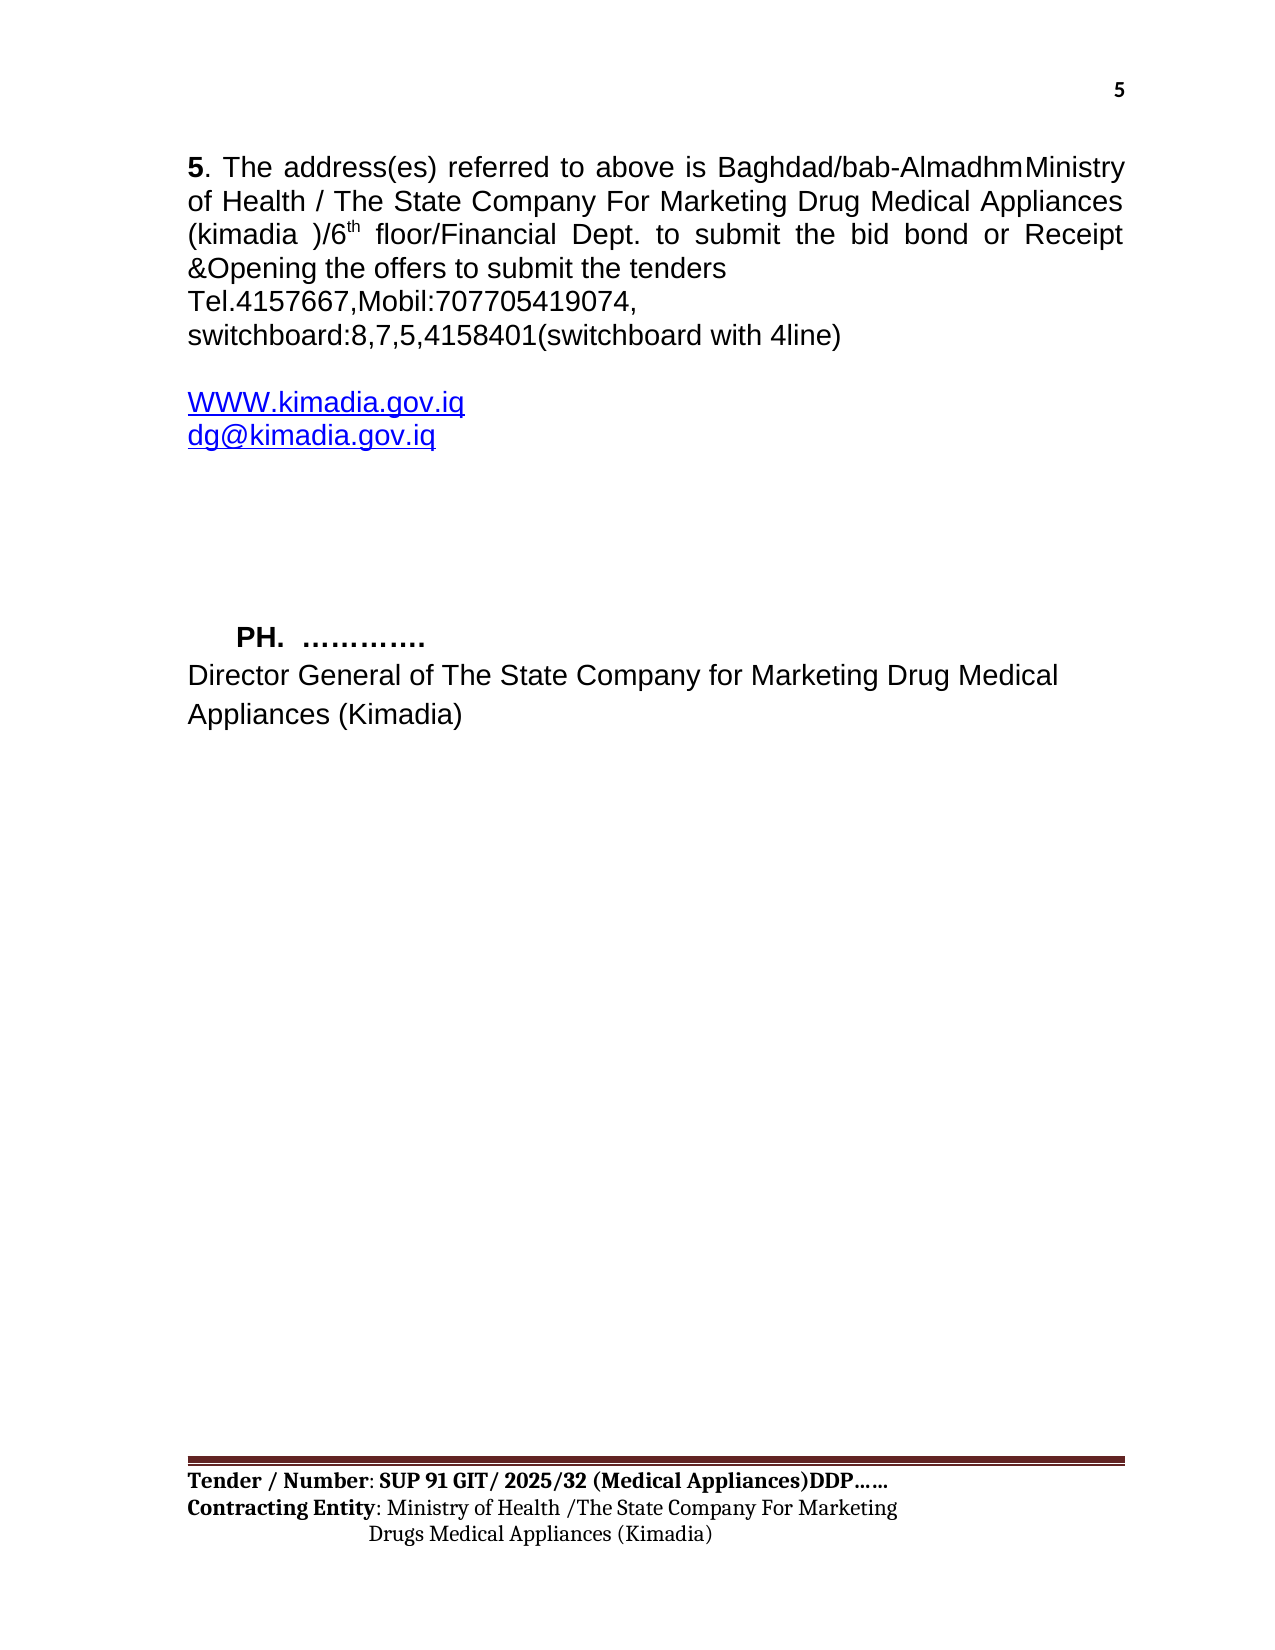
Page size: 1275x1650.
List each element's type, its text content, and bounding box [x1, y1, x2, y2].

text PH. …………. [187, 619, 1125, 653]
text Tel.4157667,Mobil:707705419074, switchboard:8,7,5,4158401(switchboard with 4line) [187, 284, 1125, 351]
text 5. The address(es) referred to above is Baghdad/bab-AlmadhmMinistry of Health / The State Company For Marketing Drug Medical Appliances (kimadia )/6th floor/Financial Dept. to submit the bid bond or Receipt &Opening the offers to submit the tenders [187, 150, 1125, 284]
text Director General of The State Company for Marketing Drug Medical Appliances (Kimadia) [187, 658, 1125, 730]
text dg@kimadia.gov.iq [187, 418, 1125, 452]
text WWW.kimadia.gov.iq [187, 385, 1125, 418]
